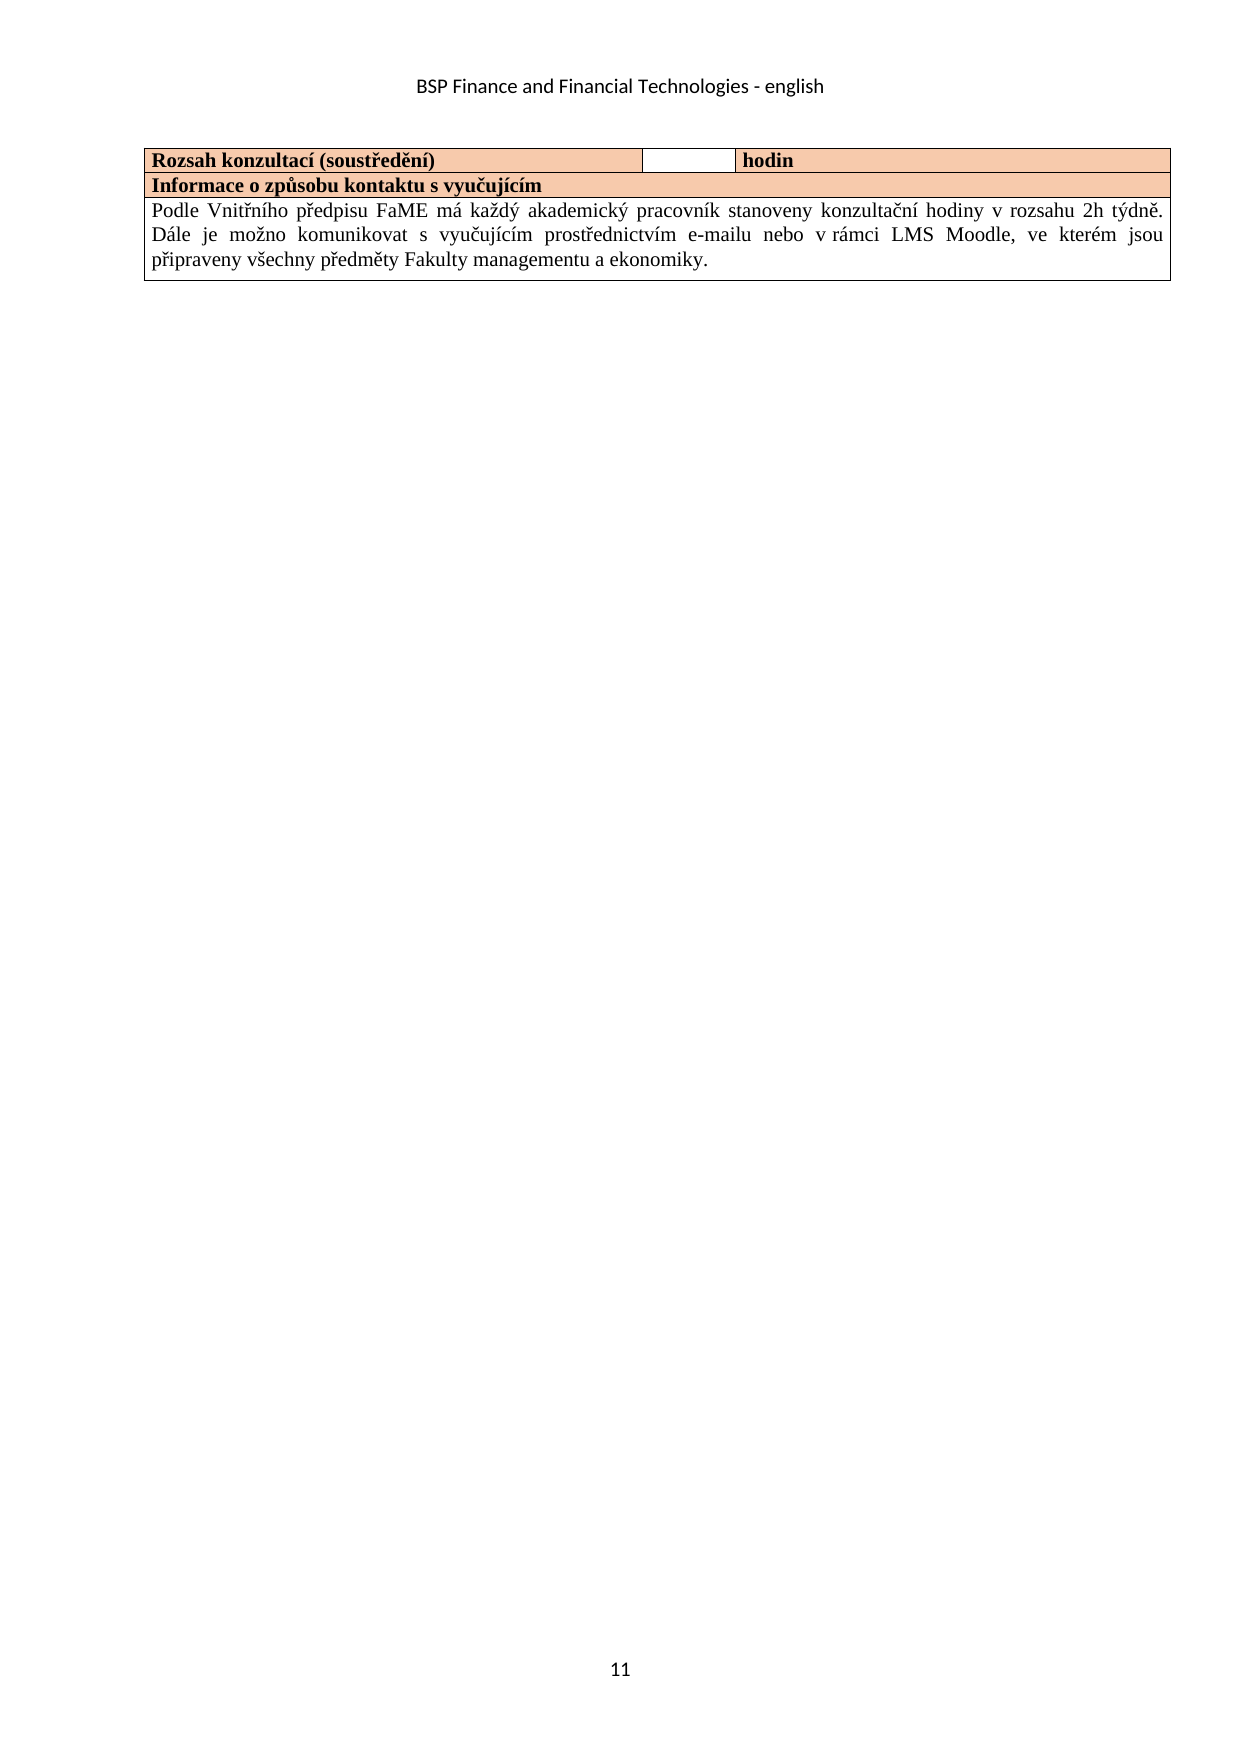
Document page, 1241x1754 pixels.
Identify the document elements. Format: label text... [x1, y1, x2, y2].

table_cell [643, 149, 735, 172]
table_cell Rozsah konzultací (soustředění) [145, 149, 642, 172]
table_cell Podle Vnitřního předpisu FaME má každý akademický pracovník stanoveny konzultační hodiny v rozsahu 2h týdně. Dále je možno komunikovat s vyučujícím prostřednictvím e-mailu nebo v rámci LMS Moodle, ve kterém jsou připraveny všechny předměty Fakulty managementu a ekonomiky. [145, 198, 1170, 280]
table_cell Informace o způsobu kontaktu s vyučujícím [145, 173, 1170, 197]
table_cell hodin [736, 149, 1170, 172]
